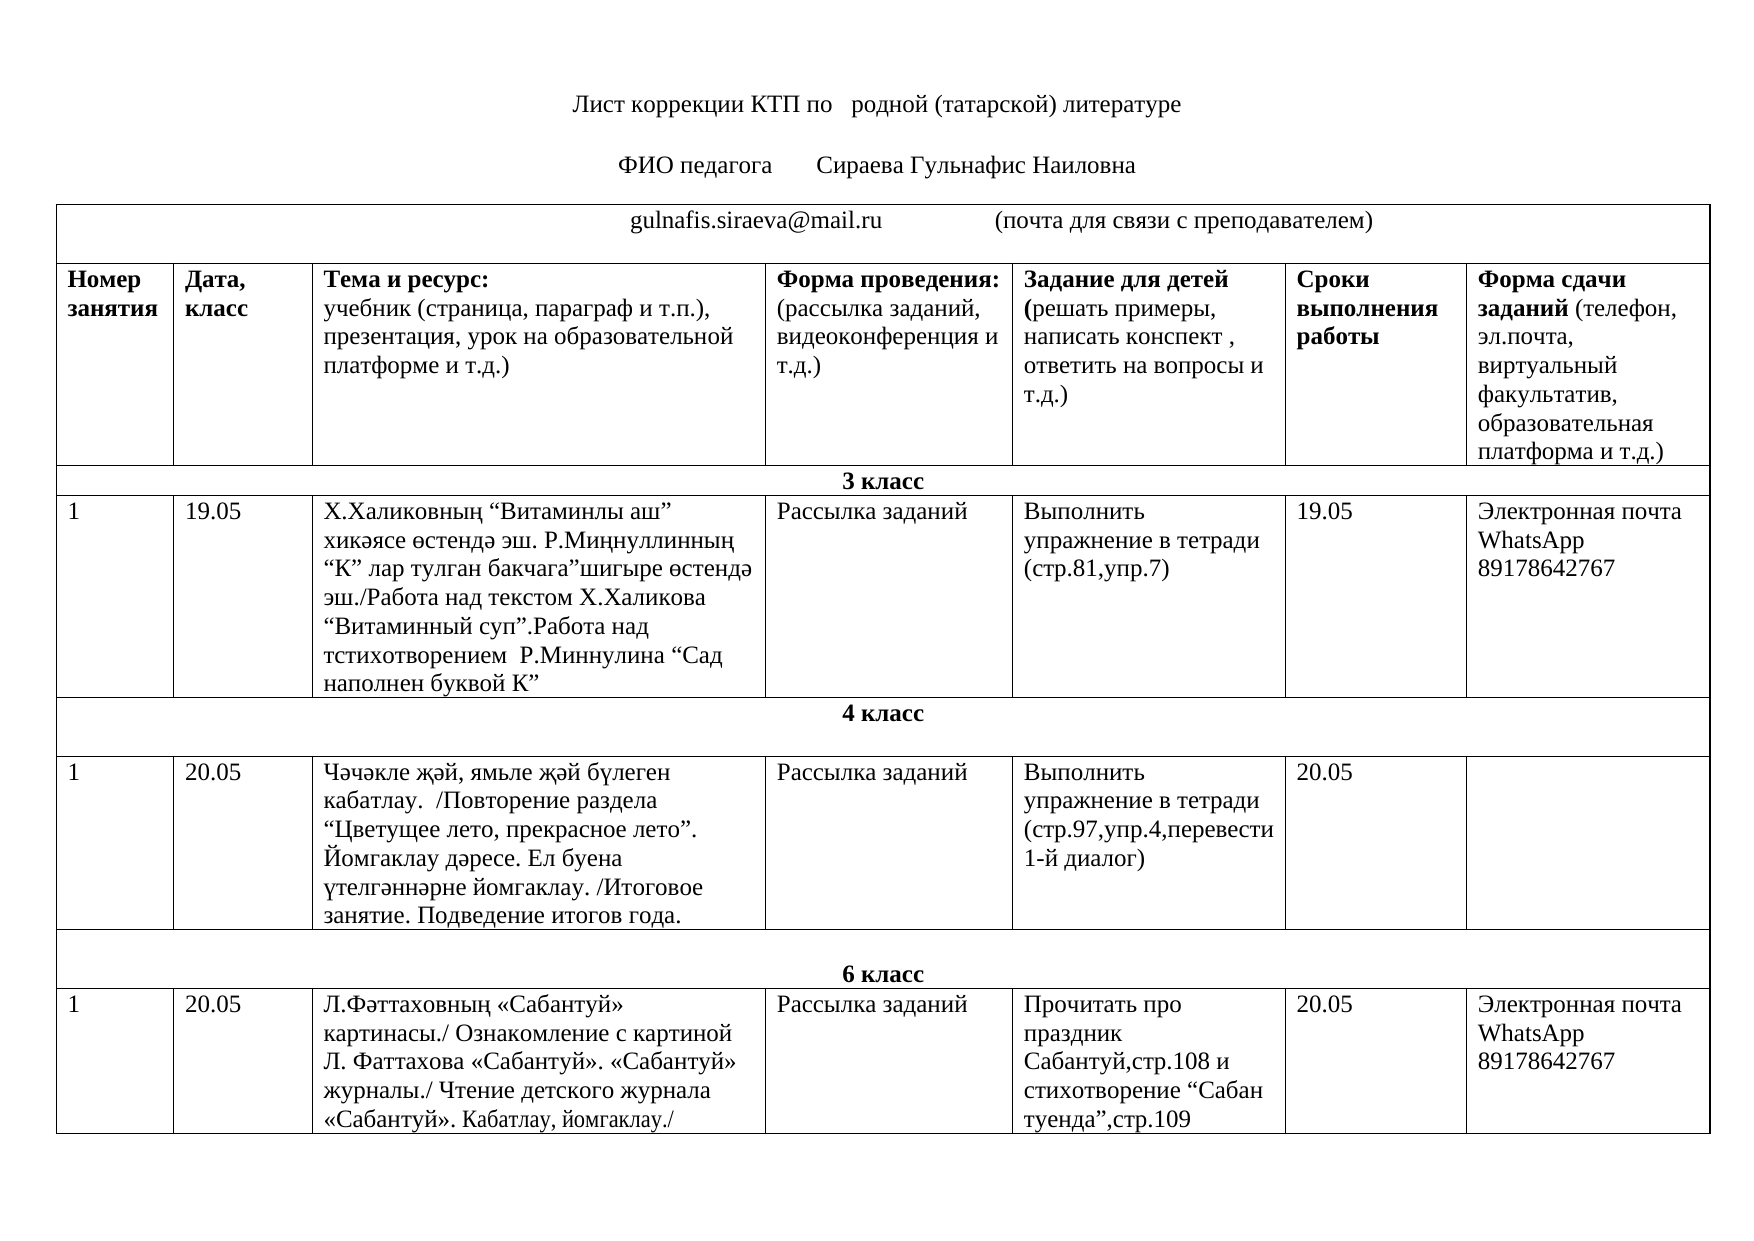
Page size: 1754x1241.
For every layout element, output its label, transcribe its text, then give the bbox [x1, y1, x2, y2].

table_cell 6 класс [57, 930, 1709, 988]
table_cell 19.05 [1286, 496, 1466, 697]
table_header gulnafis.siraeva@mail.ru (почта для связи с преподавателем) [57, 205, 1709, 263]
table_cell Задание для детей (решать примеры, написать конспект , ответить на вопросы и т.д.) [1013, 264, 1285, 465]
table_cell 20.05 [174, 989, 312, 1133]
table_cell 20.05 [1286, 989, 1466, 1133]
table_cell Форма проведения: (рассылка заданий, видеоконференция и т.д.) [766, 264, 1012, 465]
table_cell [313, 989, 765, 1133]
table_cell Чәчәкле җәй, ямьле җәй бүлеген кабатлау. /Повторение раздела “Цветущее лето, прекрасное лето”. Йомгаклау дәресе. Ел буена үтелгәннәрне йомгаклау. /Итоговое занятие. Подведение итогов года. [313, 757, 765, 929]
table_cell Форма сдачи заданий (телефон, эл.почта, виртуальный факультатив, образовательная платформа и т.д.) [1467, 264, 1709, 465]
table_cell 1 [57, 757, 173, 929]
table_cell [1013, 989, 1285, 1133]
table_cell 1 [57, 989, 173, 1133]
table_cell [1467, 757, 1709, 929]
table_cell 4 класс [57, 698, 1709, 756]
table_cell 1 [57, 496, 173, 697]
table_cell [1467, 989, 1709, 1133]
table_cell 3 класс [57, 466, 1709, 495]
table_cell Номер занятия [57, 264, 173, 465]
table_cell Электронная почта WhatsApp 89178642767 [1467, 496, 1709, 697]
table_cell Х.Халиковның “Витаминлы аш” хикәясе өстендә эш. Р.Миңнуллинның “К” лар тулган бакчага”шигыре өстендә эш./Работа над текстом Х.Халикова “Витаминный суп”.Работа над тстихотворением Р.Миннулина “Сад наполнен буквой К” [313, 496, 765, 697]
table_cell Рассылка заданий [766, 989, 1012, 1133]
table_cell 20.05 [1286, 757, 1466, 929]
text Лист коррекции КТП по родной (татарской) литературе [118, 89, 1636, 117]
table_cell Выполнить упражнение в тетради (стр.97,упр.4,перевести 1-й диалог) [1013, 757, 1285, 929]
table_cell Дата, класс [174, 264, 312, 465]
table_cell Выполнить упражнение в тетради (стр.81,упр.7) [1013, 496, 1285, 697]
table_cell 19.05 [174, 496, 312, 697]
table_cell Рассылка заданий [766, 757, 1012, 929]
table_cell 20.05 [174, 757, 312, 929]
text ФИО педагога Сираева Гульнафис Наиловна [118, 150, 1636, 179]
table_cell Сроки выполнения работы [1286, 264, 1466, 465]
table_cell Тема и ресурс: учебник (страница, параграф и т.п.), презентация, урок на образовательной платформе и т.д.) [313, 264, 765, 465]
table_cell Рассылка заданий [766, 496, 1012, 697]
